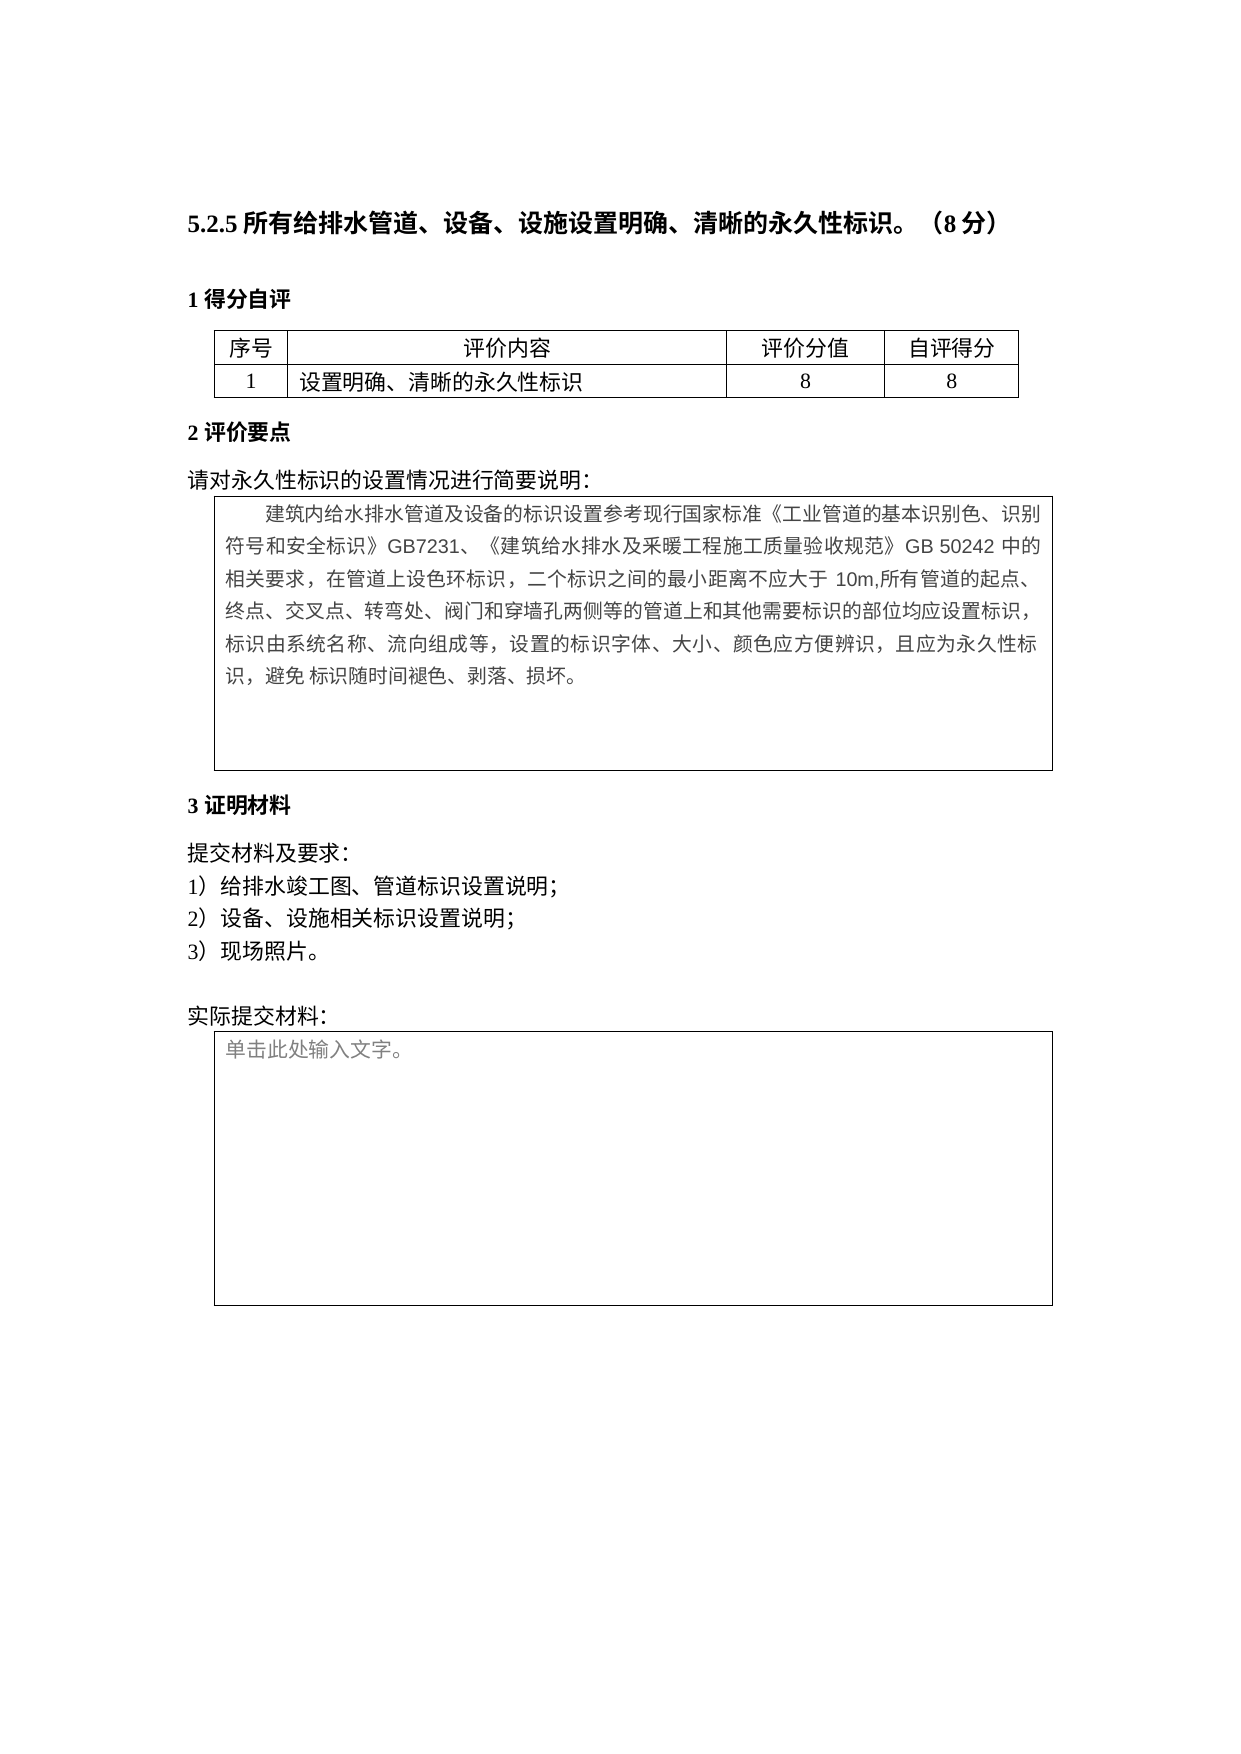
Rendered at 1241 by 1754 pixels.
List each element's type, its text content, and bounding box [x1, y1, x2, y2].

text 2 评价要点 [187, 414, 1053, 447]
text 2）设备、设施相关标识设置说明； [187, 901, 1053, 933]
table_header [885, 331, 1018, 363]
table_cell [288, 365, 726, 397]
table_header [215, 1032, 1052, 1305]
text 3）现场照片。 [187, 933, 1053, 966]
text 提交材料及要求： [187, 836, 1053, 868]
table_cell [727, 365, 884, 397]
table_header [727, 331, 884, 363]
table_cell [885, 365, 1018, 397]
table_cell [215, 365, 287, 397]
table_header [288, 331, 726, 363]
text 3 证明材料 [187, 787, 1053, 820]
text 1 得分自评 [187, 281, 1053, 314]
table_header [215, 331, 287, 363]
text 1）给排水竣工图、管道标识设置说明； [187, 868, 1053, 901]
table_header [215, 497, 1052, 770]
text 请对永久性标识的设置情况进行简要说明： [187, 463, 1053, 496]
text 实际提交材料： [187, 998, 1053, 1031]
subtitle 5.2.5 所有给排水管道、设备、设施设置明确、清晰的永久性标识。（8分） [187, 189, 1053, 254]
